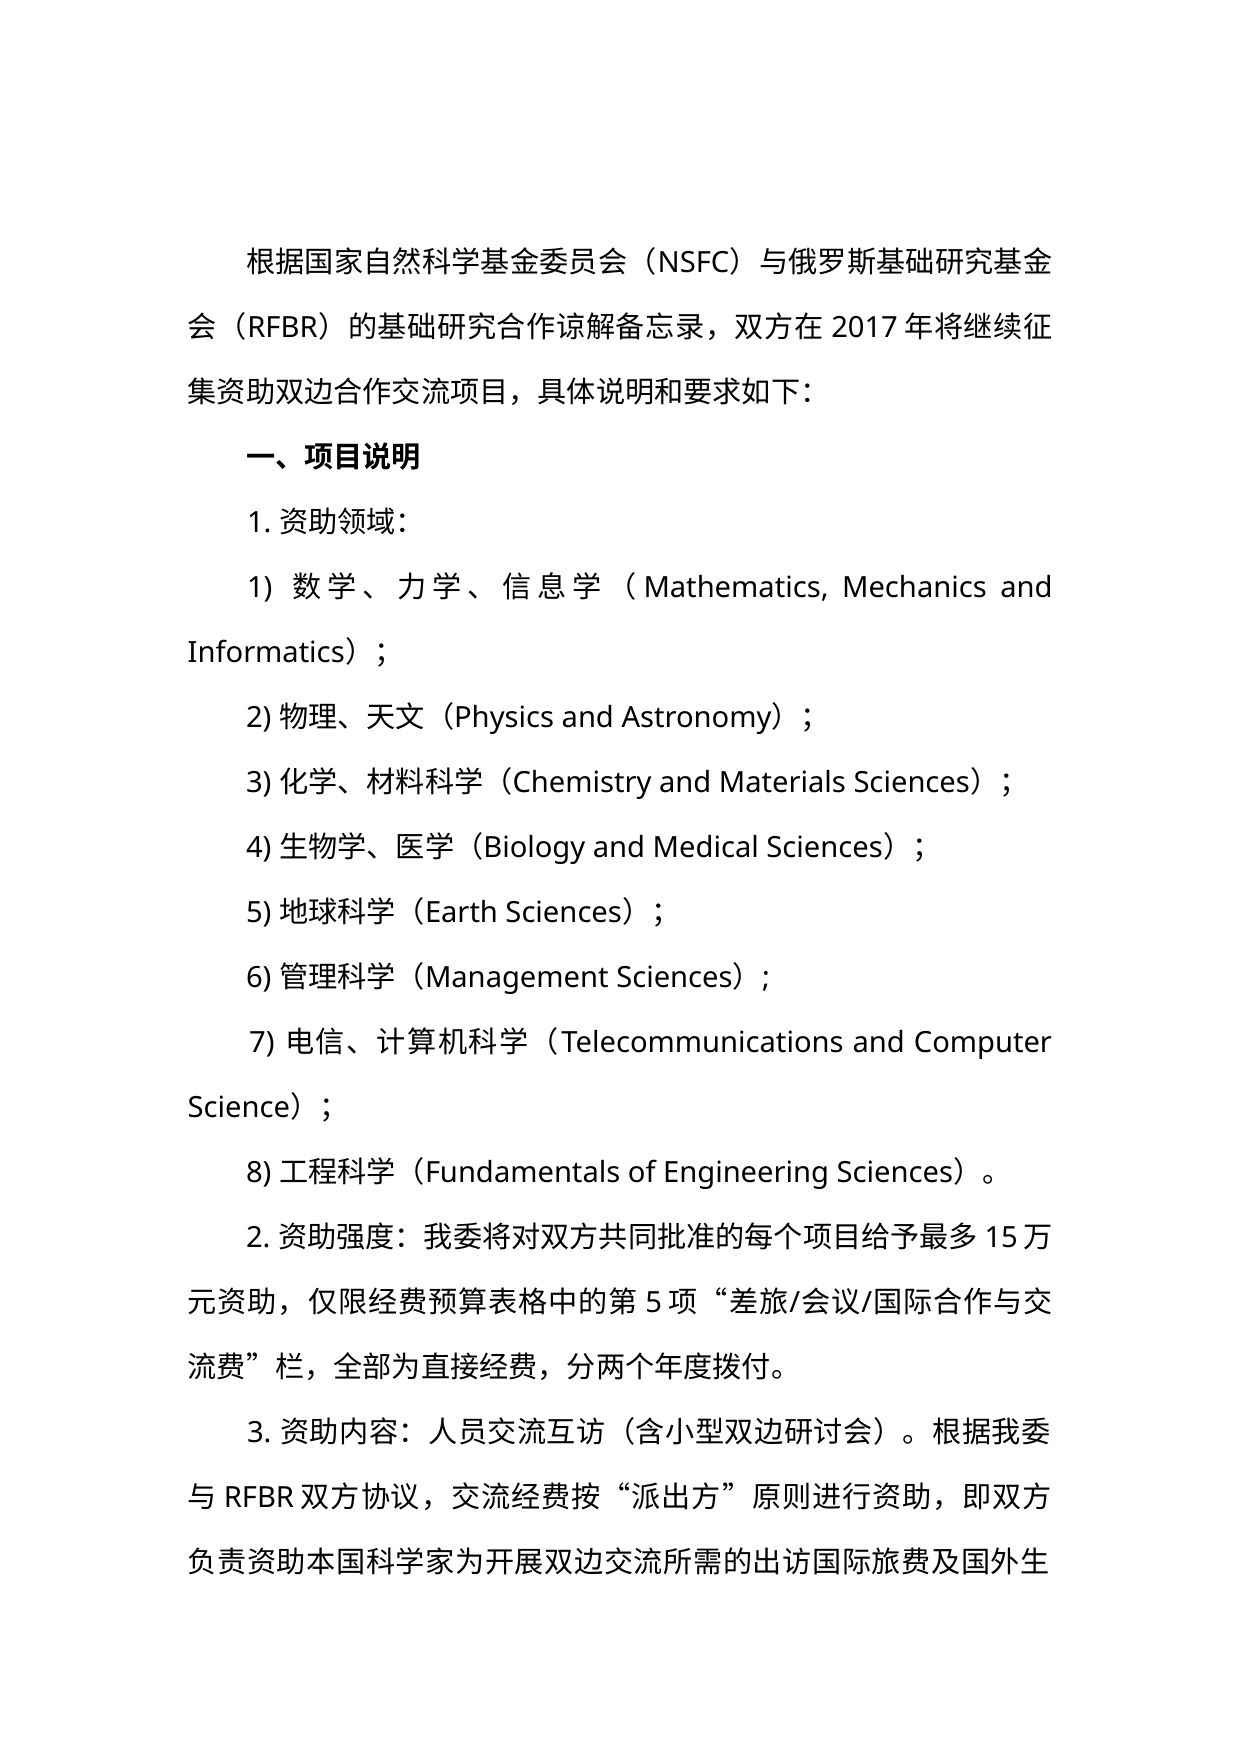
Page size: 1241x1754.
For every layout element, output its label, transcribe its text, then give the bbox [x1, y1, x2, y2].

text 4) 生物学、医学（Biology and Medical Sciences）； [187, 812, 1053, 877]
text 6) 管理科学（Management Sciences）; [187, 942, 1053, 1007]
text 2) 物理、天文（Physics and Astronomy）； [187, 682, 1053, 747]
text 3) 化学、材料科学（Chemistry and Materials Sciences）； [187, 747, 1053, 812]
text 2. 资助强度：我委将对双方共同批准的每个项目给予最多15万元资助，仅限经费预算表格中的第5项“差旅/会议/国际合作与交流费”栏，全部为直接经费，分两个年度拨付。 [187, 1202, 1053, 1397]
text 7) 电信、计算机科学（Telecommunications and Computer Science）； [187, 1007, 1053, 1137]
text 5) 地球科学（Earth Sciences）； [187, 877, 1053, 942]
text 8) 工程科学（Fundamentals of Engineering Sciences）。 [187, 1137, 1053, 1202]
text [187, 1397, 1053, 1592]
text 根据国家自然科学基金委员会（NSFC）与俄罗斯基础研究基金会（RFBR）的基础研究合作谅解备忘录，双方在2017年将继续征集资助双边合作交流项目，具体说明和要求如下： [187, 227, 1053, 422]
text 一、项目说明 [187, 422, 1053, 487]
text 1) 数学、力学、信息学（Mathematics, Mechanics and Informatics）； [187, 552, 1053, 682]
text 1. 资助领域： [187, 487, 1053, 552]
